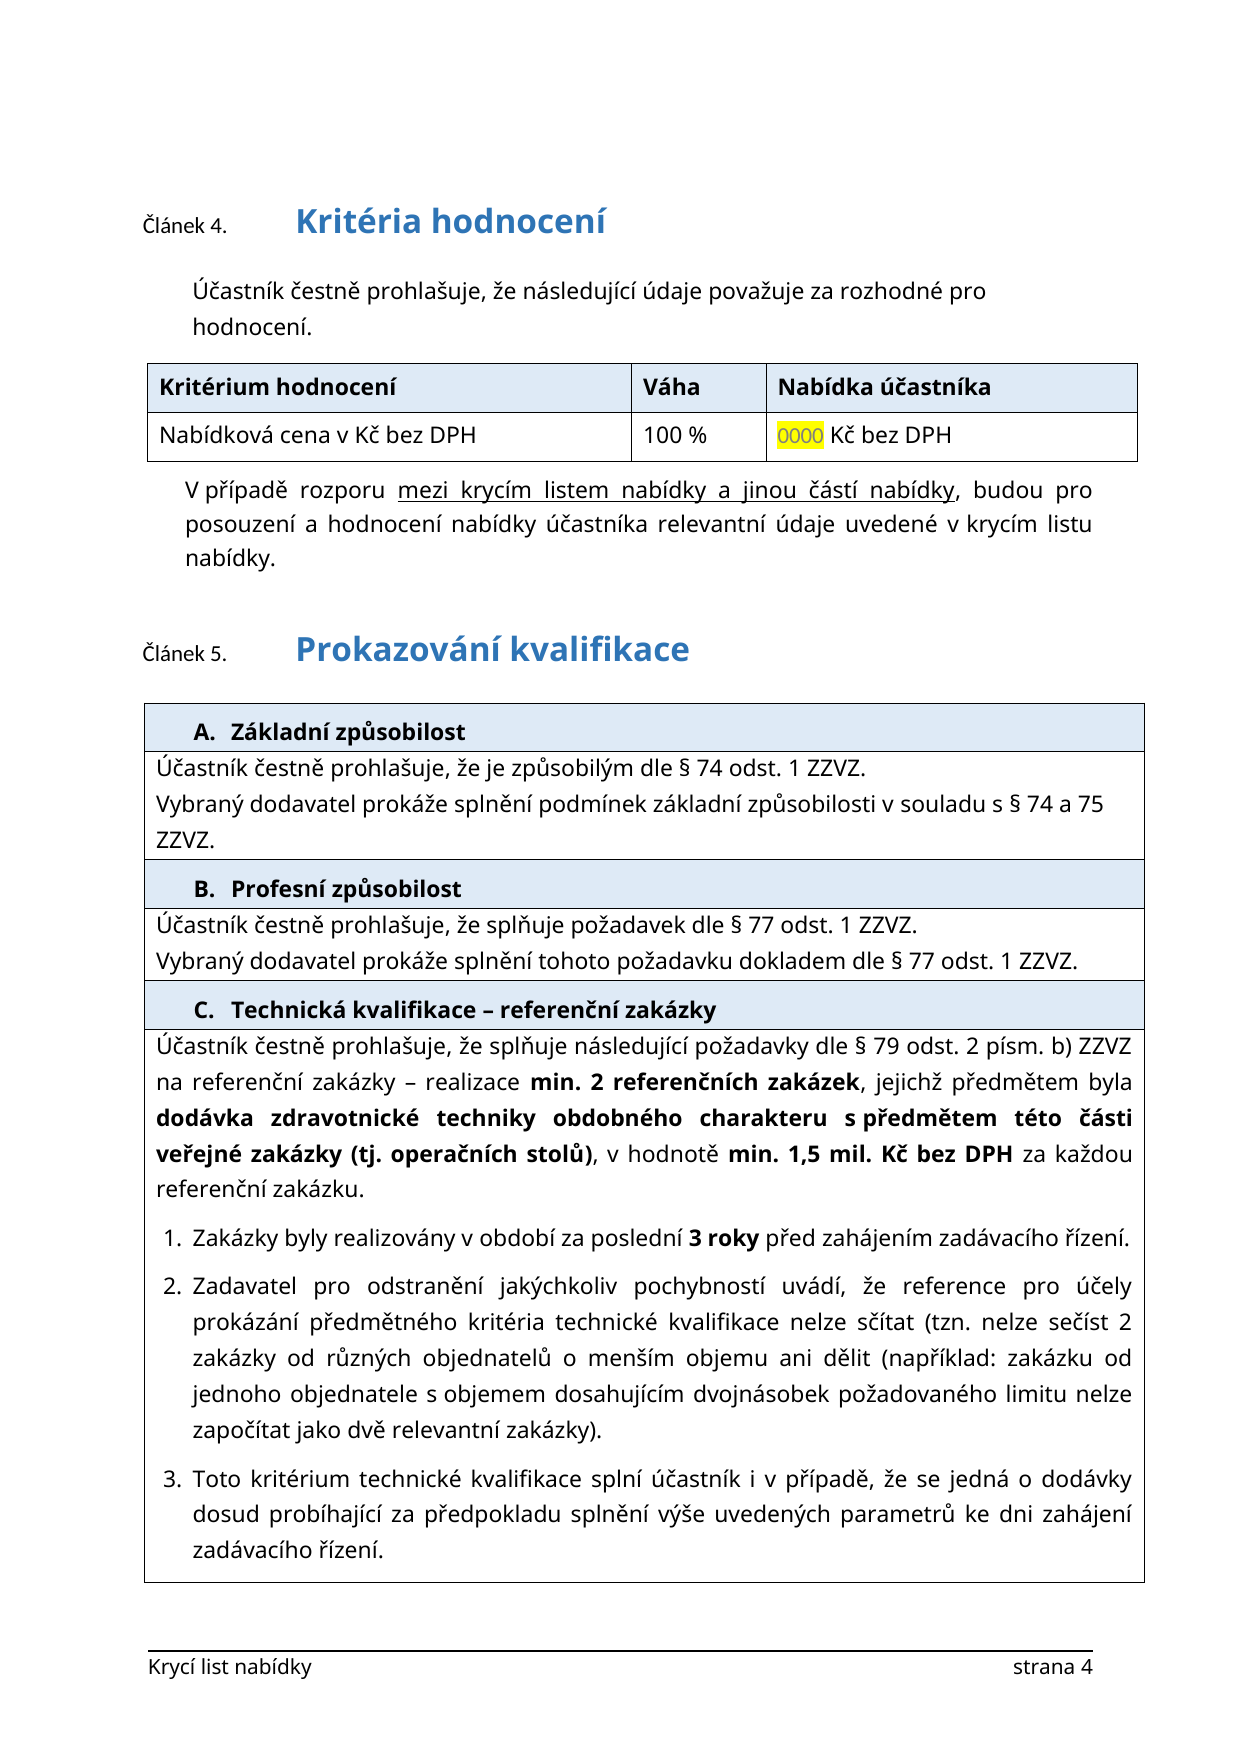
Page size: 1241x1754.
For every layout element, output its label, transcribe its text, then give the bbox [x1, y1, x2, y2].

table_header Nabídka účastníka [767, 364, 1137, 412]
text Účastník čestně prohlašuje, že následující údaje považuje za rozhodné pro hodnocení. [192, 275, 1093, 342]
table_cell Účastník čestně prohlašuje, že je způsobilým dle § 74 odst. 1 ZZVZ. Vybraný dodavatel prokáže splnění podmínek základní způsobilosti v souladu s § 74 a 75 ZZVZ. [145, 752, 1144, 859]
table_cell 100 % [632, 413, 766, 461]
table_cell Nabídková cena v Kč bez DPH [148, 413, 631, 461]
subtitle Prokazování kvalifikace [185, 625, 1093, 671]
table_cell Kč bez DPH [767, 413, 1137, 461]
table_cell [145, 1030, 1144, 1582]
table_cell Profesní způsobilost [145, 860, 1144, 908]
table_header Základní způsobilost [145, 704, 1144, 751]
table_header Váha [632, 364, 766, 412]
text V případě rozporu mezi krycím listem nabídky a jinou částí nabídky, budou pro posouzení a hodnocení nabídky účastníka relevantní údaje uvedené v krycím listu nabídky. [185, 474, 1093, 573]
table_cell Účastník čestně prohlašuje, že splňuje požadavek dle § 77 odst. 1 ZZVZ. Vybraný dodavatel prokáže splnění tohoto požadavku dokladem dle § 77 odst. 1 ZZVZ. [145, 909, 1144, 980]
subtitle Kritéria hodnocení [185, 198, 1093, 243]
table_cell Technická kvalifikace – referenční zakázky [145, 981, 1144, 1029]
table_header Kritérium hodnocení [148, 364, 631, 412]
